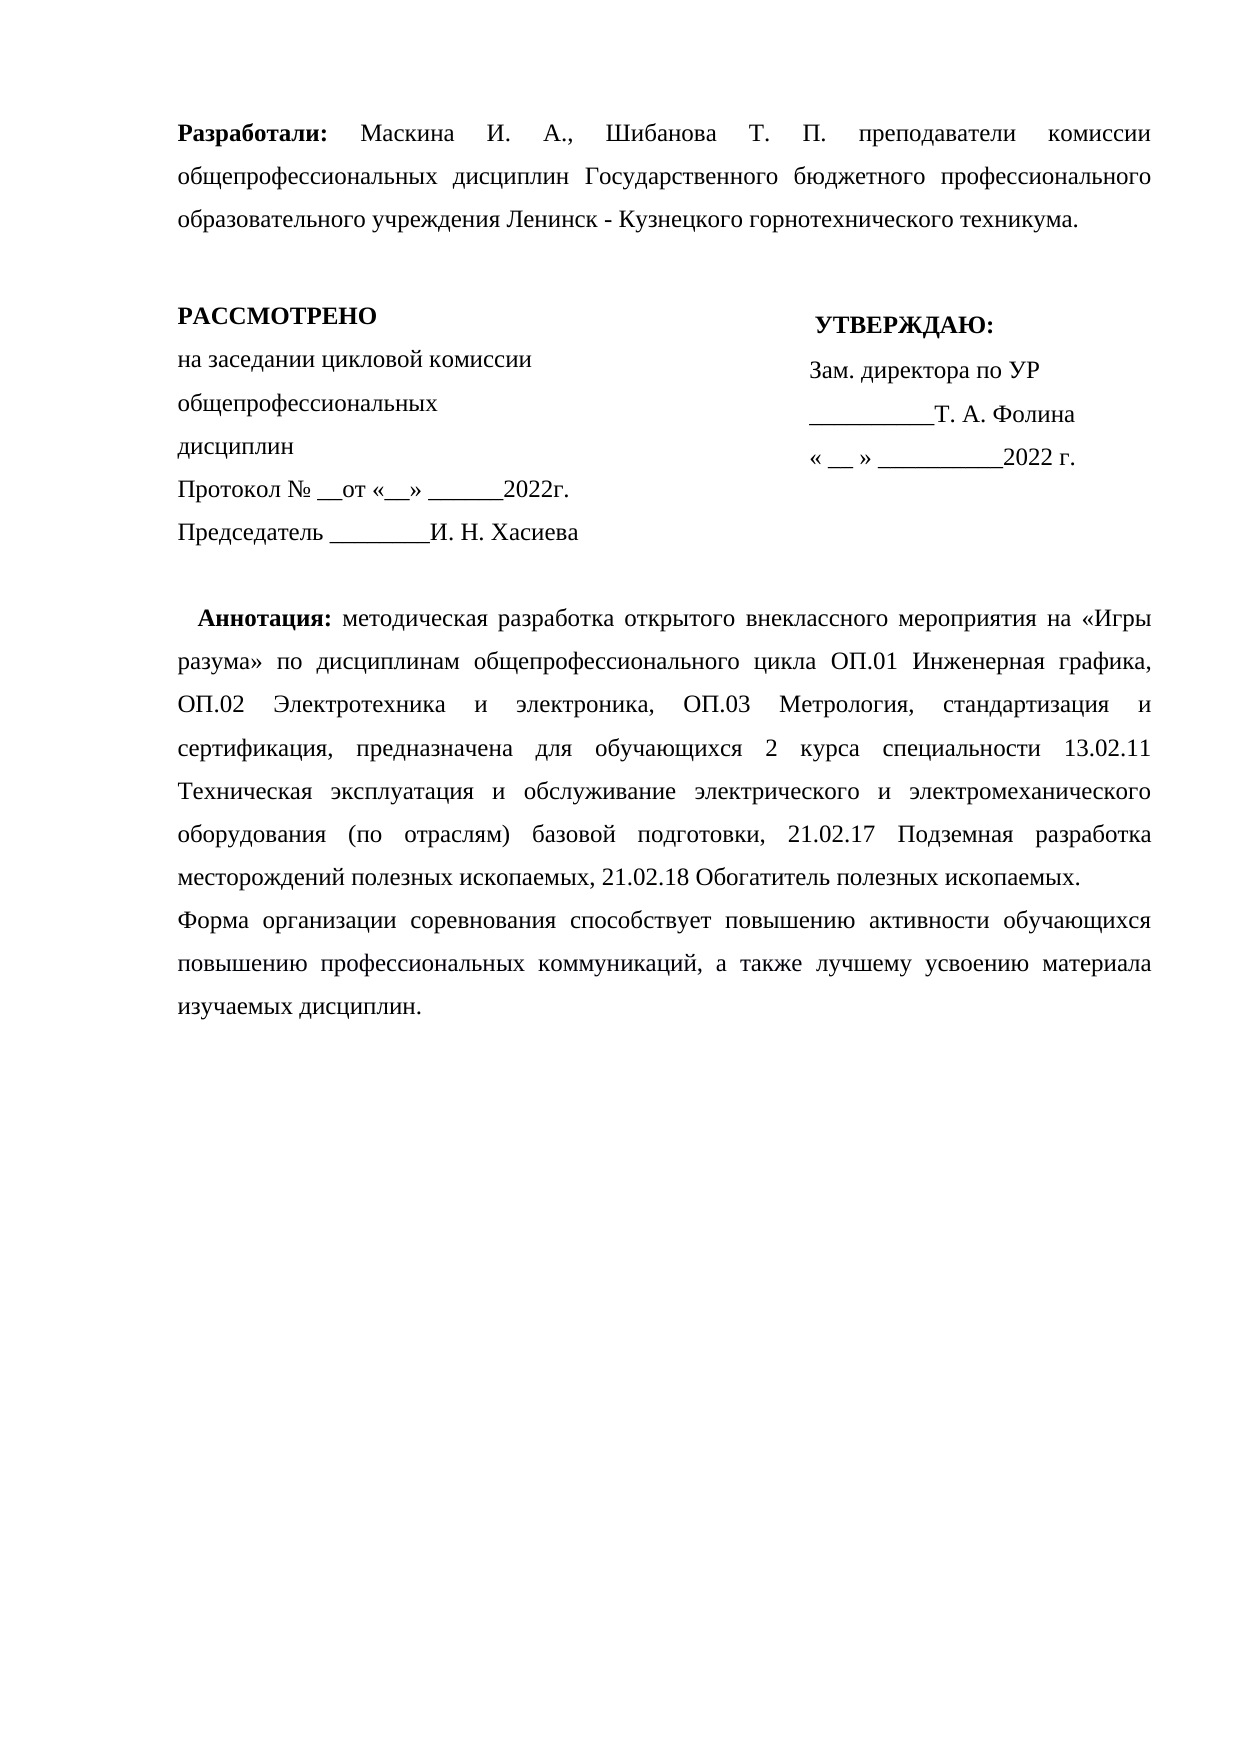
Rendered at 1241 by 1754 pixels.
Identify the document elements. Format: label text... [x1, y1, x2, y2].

text РАССМОТРЕНО [177, 301, 1152, 330]
text Протокол № __от «__» ______2022г. [177, 474, 763, 503]
text общепрофессиональных [177, 388, 763, 416]
text дисциплин [177, 431, 763, 459]
text на заседании цикловой комиссии [177, 344, 763, 373]
text Разработали: Маскина И. А., Шибанова Т. П. преподаватели комиссии общепрофессиональных дисциплин Государственного бюджетного профессионального образовательного учреждения Ленинск - Кузнецкого горнотехнического техникума. [177, 118, 1152, 233]
text Форма организации соревнования способствует повышению активности обучающихся повышению профессиональных коммуникаций, а также лучшему усвоению материала изучаемых дисциплин. [177, 905, 1152, 1020]
text Аннотация: методическая разработка открытого внеклассного мероприятия на «Игры разума» по дисциплинам общепрофессионального цикла ОП.01 Инженерная графика, ОП.02 Электротехника и электроника, ОП.03 Метрология, стандартизация и сертификация, предназначена для обучающихся 2 курса специальности 13.02.11 Техническая эксплуатация и обслуживание электрического и электромеханического оборудования (по отраслям) базовой подготовки, 21.02.17 Подземная разработка месторождений полезных ископаемых, 21.02.18 Обогатитель полезных ископаемых. [177, 603, 1152, 891]
text Председатель ________И. Н. Хасиева [177, 517, 763, 546]
